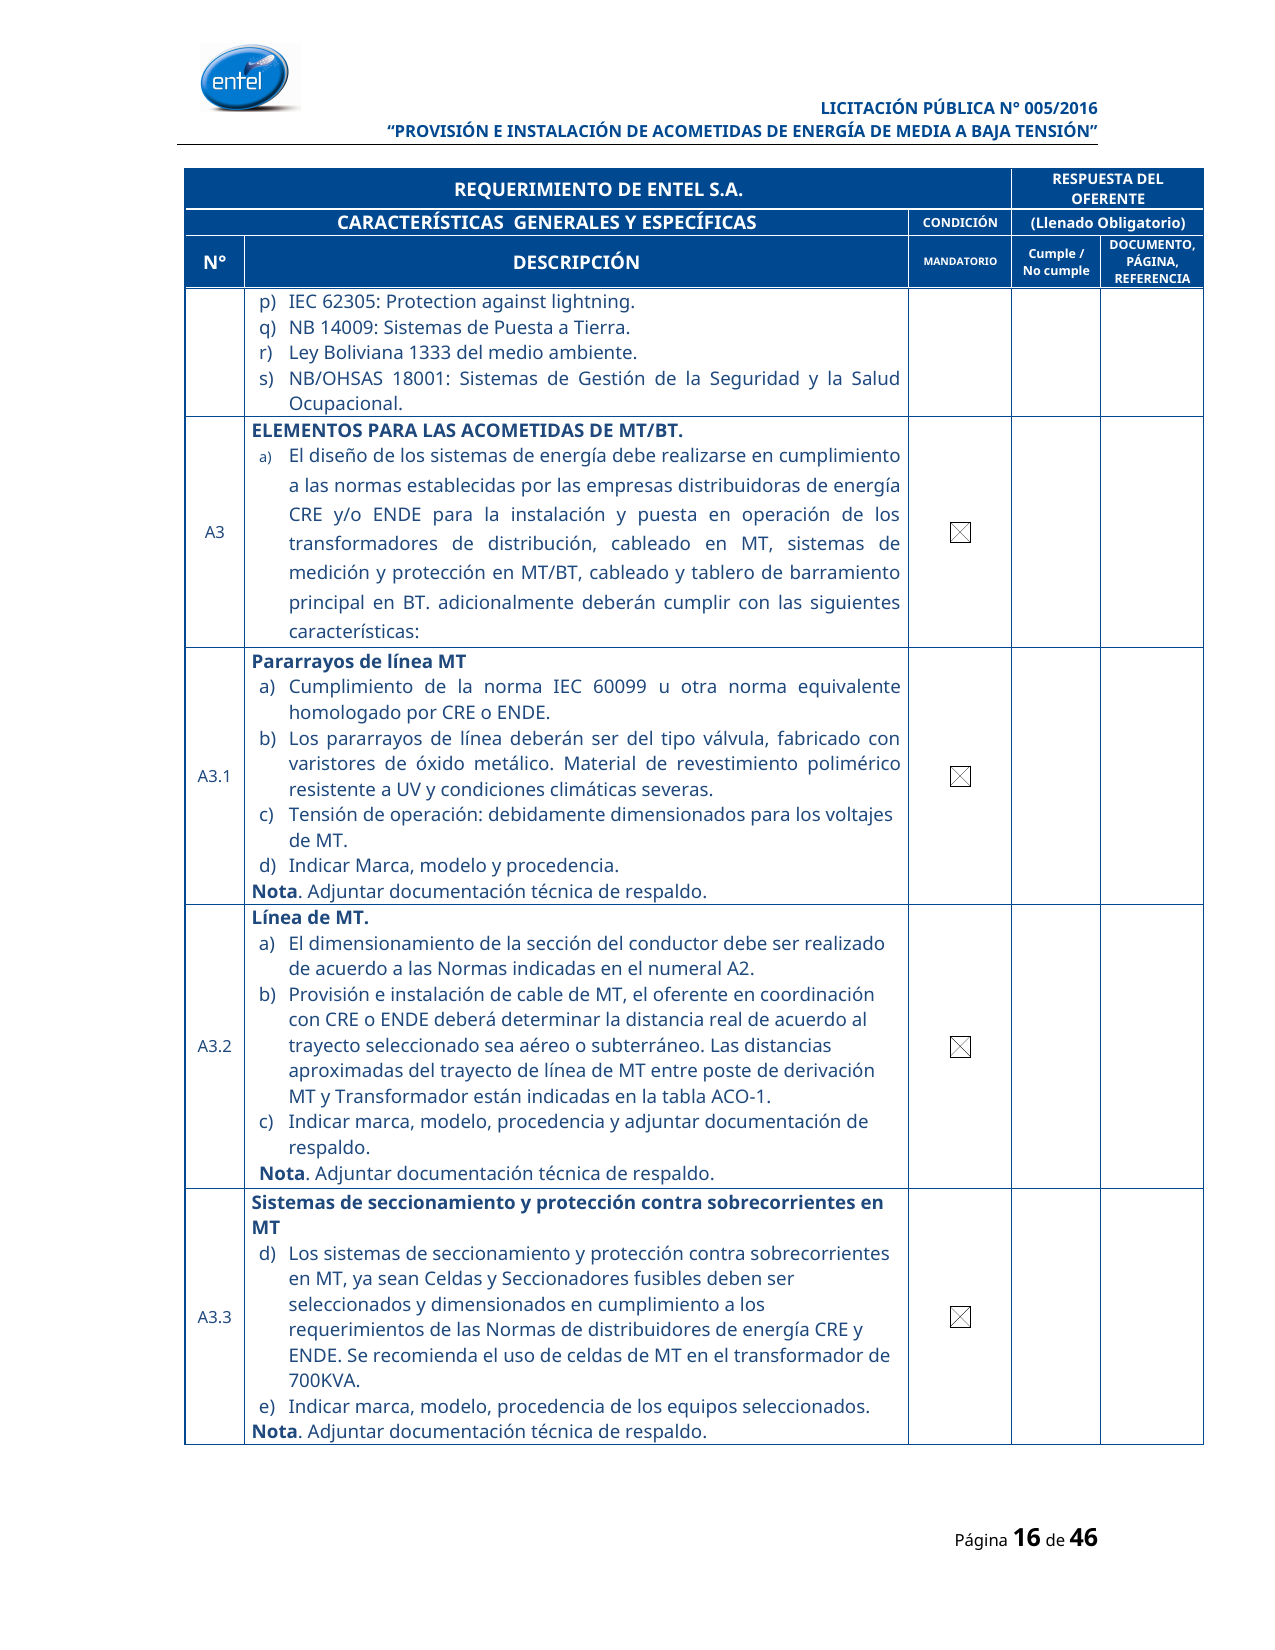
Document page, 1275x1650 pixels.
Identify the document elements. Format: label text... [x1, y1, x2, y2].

table_cell [1012, 1189, 1100, 1444]
table_header REQUERIMIENTO DE ENTEL S.A. [186, 169, 1011, 208]
table_cell DOCUMENTO, PÁGINA, REFERENCIA [1101, 236, 1203, 287]
table_cell Pararrayos de línea MT Cumplimiento de la norma IEC 60099 u otra norma equivalente homologado por CRE o ENDE. Los pararrayos de línea deberán ser del tipo válvula, fabricado con varistores de óxido metálico. Material de revestimiento polimérico resistente a UV y condiciones climáticas severas. Tensión de operación: debidamente dimensionados para los voltajes de MT. Indicar Marca, modelo y procedencia. Nota. Adjuntar documentación técnica de respaldo. [245, 648, 908, 903]
table_cell DESCRIPCIÓN [245, 236, 908, 287]
table_cell A3 [186, 417, 244, 647]
table_cell CONDICIÓN [909, 210, 1011, 235]
table_cell Cumple / No cumple [1012, 236, 1100, 287]
table_cell A3.2 [186, 905, 244, 1188]
table_cell [909, 1189, 1011, 1444]
table_cell A2 [186, 289, 244, 416]
table_cell A3.1 [186, 648, 244, 903]
table_cell [909, 289, 1011, 416]
table_cell [909, 648, 1011, 903]
table_cell Línea de MT. El dimensionamiento de la sección del conductor debe ser realizado de acuerdo a las Normas indicadas en el numeral A2. Provisión e instalación de cable de MT, el oferente en coordinación con CRE o ENDE deberá determinar la distancia real de acuerdo al trayecto seleccionado sea aéreo o subterráneo. Las distancias aproximadas del trayecto de línea de MT entre poste de derivación MT y Transformador están indicadas en la tabla ACO-1. Indicar marca, modelo, procedencia y adjuntar documentación de respaldo. Nota. Adjuntar documentación técnica de respaldo. [245, 905, 908, 1188]
table_cell (Llenado Obligatorio) [1012, 210, 1203, 235]
table_cell [1012, 417, 1100, 647]
table_cell [1012, 905, 1100, 1188]
table_cell [1101, 289, 1203, 416]
table_cell N° [186, 236, 244, 287]
table_cell [1012, 648, 1100, 903]
table_cell [1101, 417, 1203, 647]
table_cell Sistemas de seccionamiento y protección contra sobrecorrientes en MT Los sistemas de seccionamiento y protección contra sobrecorrientes en MT, ya sean Celdas y Seccionadores fusibles deben ser seleccionados y dimensionados en cumplimiento a los requerimientos de las Normas de distribuidores de energía CRE y ENDE. Se recomienda el uso de celdas de MT en el transformador de 700KVA. Indicar marca, modelo, procedencia de los equipos seleccionados. Nota. Adjuntar documentación técnica de respaldo. [245, 1189, 908, 1444]
table_cell CARACTERÍSTICAS GENERALES Y ESPECÍFICAS [186, 210, 908, 235]
table_header RESPUESTA DEL OFERENTE [1012, 169, 1203, 208]
table_cell MANDATORIO [909, 236, 1011, 287]
table_cell [1101, 905, 1203, 1188]
table_cell [1101, 1189, 1203, 1444]
table_cell [1101, 648, 1203, 903]
table_cell [909, 905, 1011, 1188]
table_cell [909, 417, 1011, 647]
table_cell A3.3 [186, 1189, 244, 1444]
table_cell ELEMENTOS PARA LAS ACOMETIDAS DE MT/BT. El diseño de los sistemas de energía debe realizarse en cumplimiento a las normas establecidas por las empresas distribuidoras de energía CRE y/o ENDE para la instalación y puesta en operación de los transformadores de distribución, cableado en MT, sistemas de medición y protección en MT/BT, cableado y tablero de barramiento principal en BT. adicionalmente deberán cumplir con las siguientes características: [245, 417, 908, 647]
table_cell [1012, 289, 1100, 416]
picture [200, 43, 302, 112]
